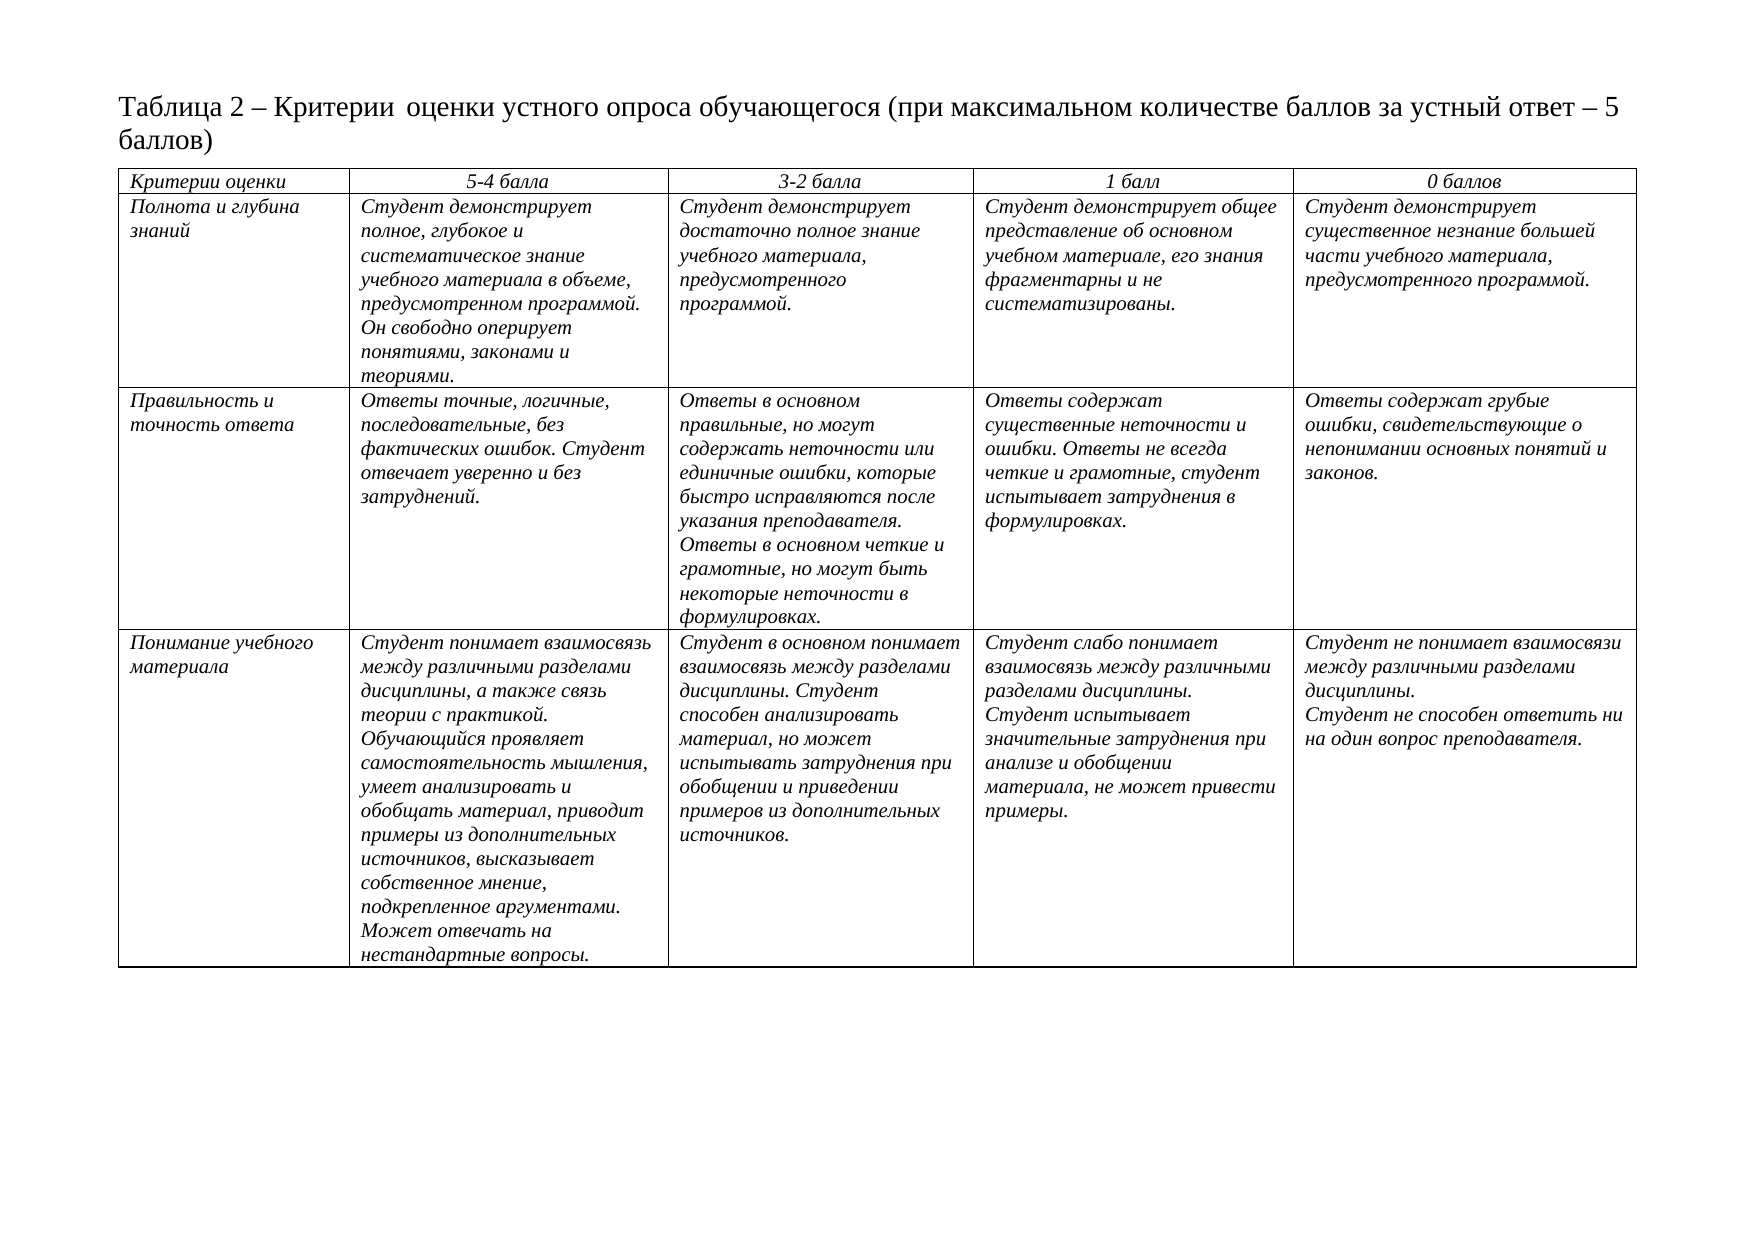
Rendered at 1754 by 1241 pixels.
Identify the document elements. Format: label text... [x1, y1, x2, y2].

table_cell Ответы содержат грубые ошибки, свидетельствующие о непонимании основных понятий и законов. [1294, 388, 1636, 628]
table_cell Студент не понимает взаимосвязи между различными разделами дисциплины. Студент не способен ответить ни на один вопрос преподавателя. [1294, 630, 1636, 966]
table_cell Студент в основном понимает взаимосвязь между разделами дисциплины. Студент способен анализировать материал, но может испытывать затруднения при обобщении и приведении примеров из дополнительных источников. [669, 630, 973, 966]
table_cell Студент демонстрирует существенное незнание большей части учебного материала, предусмотренного программой. [1294, 194, 1636, 387]
table_header 1 балл [974, 169, 1293, 193]
table_cell Студент демонстрирует общее представление об основном учебном материале, его знания фрагментарны и не систематизированы. [974, 194, 1293, 387]
table_header 3-2 балла [669, 169, 973, 193]
table_header 0 баллов [1294, 169, 1636, 193]
table_cell Студент демонстрирует полное, глубокое и систематическое знание учебного материала в объеме, предусмотренном программой. Он свободно оперирует понятиями, законами и теориями. [350, 194, 668, 387]
table_cell Ответы точные, логичные, последовательные, без фактических ошибок. Студент отвечает уверенно и без затруднений. [350, 388, 668, 628]
table_cell Студент понимает взаимосвязь между различными разделами дисциплины, а также связь теории с практикой. Обучающийся проявляет самостоятельность мышления, умеет анализировать и обобщать материал, приводит примеры из дополнительных источников, высказывает собственное мнение, подкрепленное аргументами. Может отвечать на нестандартные вопросы. [350, 630, 668, 966]
table_cell Полнота и глубина знаний [119, 194, 349, 387]
table_header 5-4 балла [350, 169, 668, 193]
table_cell Ответы содержат существенные неточности и ошибки. Ответы не всегда четкие и грамотные, студент испытывает затруднения в формулировках. [974, 388, 1293, 628]
table_cell Понимание учебного материала [119, 630, 349, 966]
table_cell Студент слабо понимает взаимосвязь между различными разделами дисциплины. Студент испытывает значительные затруднения при анализе и обобщении материала, не может привести примеры. [974, 630, 1293, 966]
table_cell Правильность и точность ответа [119, 388, 349, 628]
table_cell Ответы в основном правильные, но могут содержать неточности или единичные ошибки, которые быстро исправляются после указания преподавателя. Ответы в основном четкие и грамотные, но могут быть некоторые неточности в формулировках. [669, 388, 973, 628]
table_header Критерии оценки [119, 169, 349, 193]
table_cell Студент демонстрирует достаточно полное знание учебного материала, предусмотренного программой. [669, 194, 973, 387]
text Таблица 2 – Критерии оценки устного опроса обучающегося (при максимальном количестве баллов за устный ответ – 5 баллов) [118, 89, 1636, 156]
